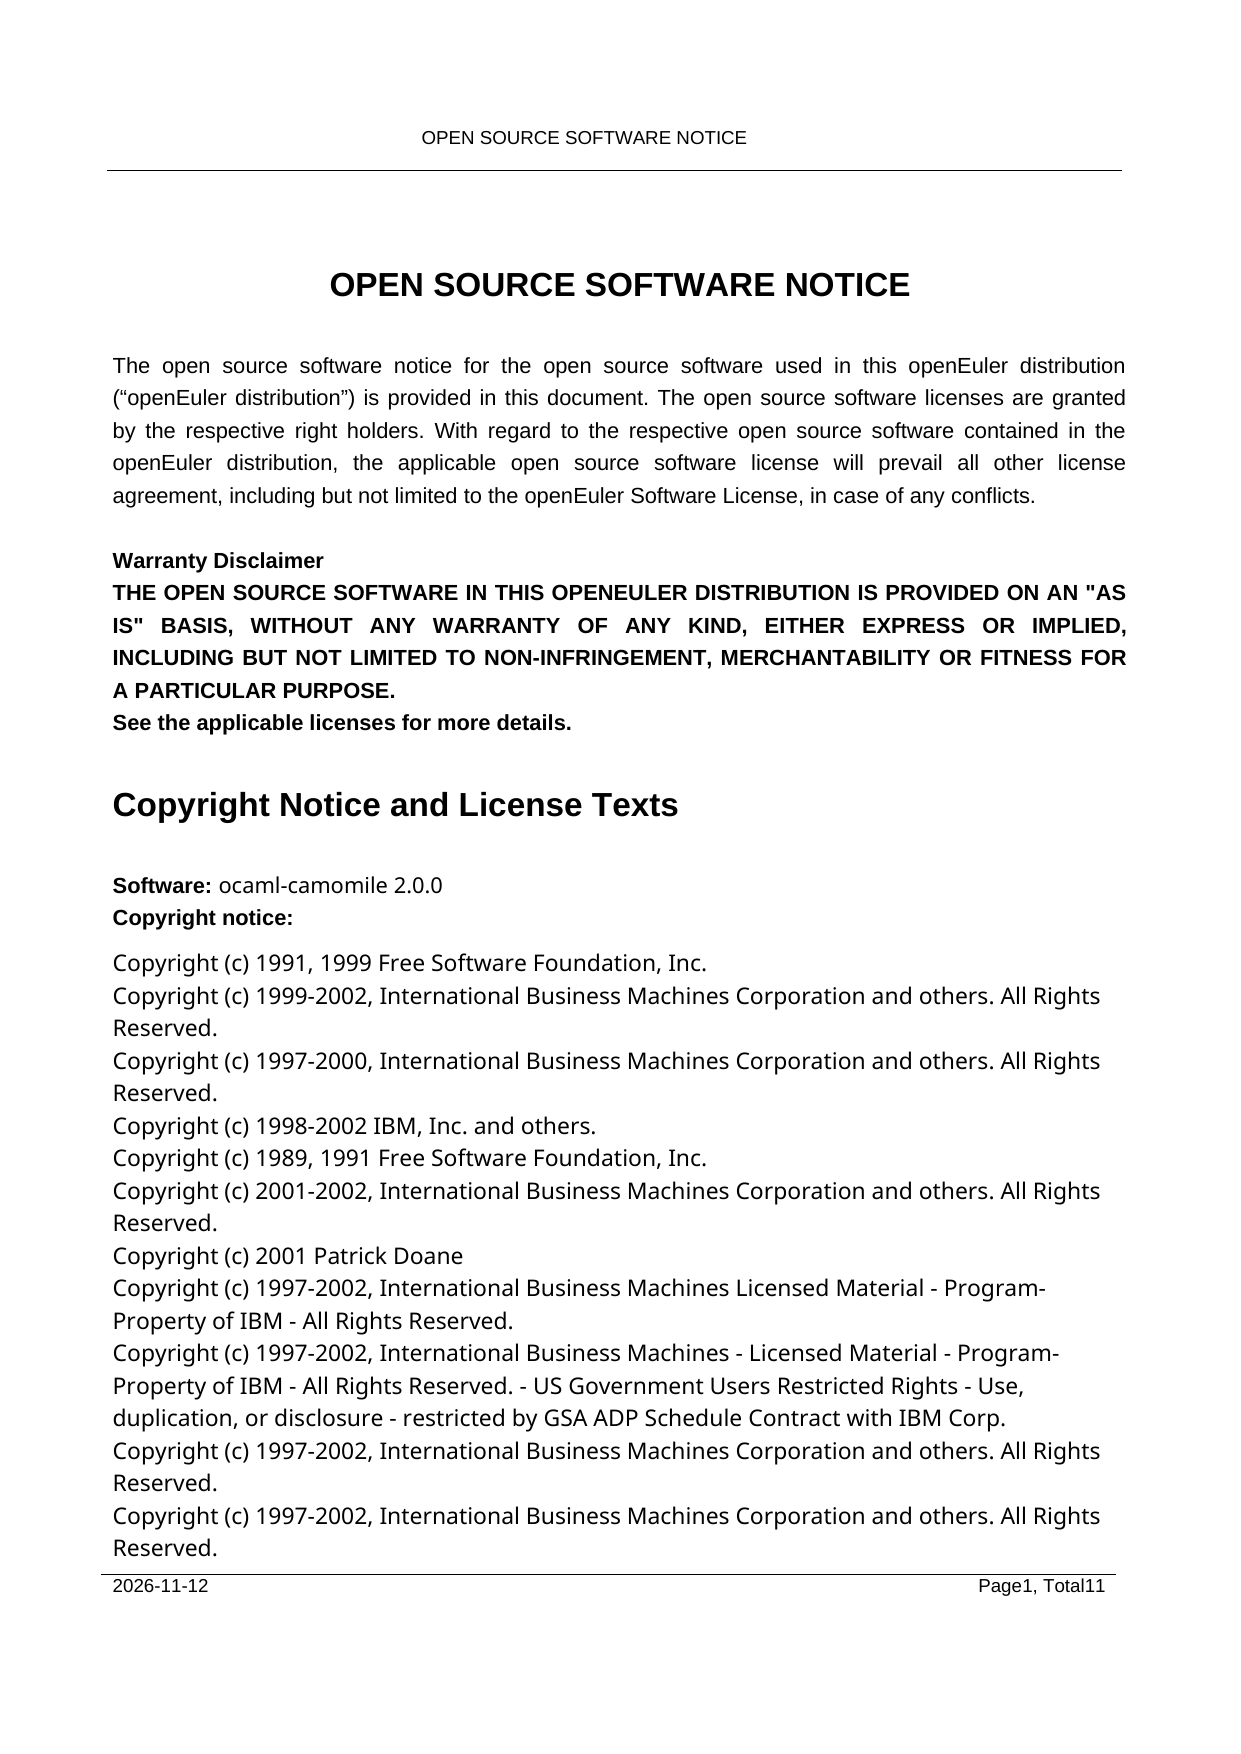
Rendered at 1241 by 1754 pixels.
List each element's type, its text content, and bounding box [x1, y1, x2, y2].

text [112, 947, 1128, 1564]
text Copyright notice: [112, 901, 1128, 934]
text THE OPEN SOURCE SOFTWARE IN THIS OPENEULER DISTRIBUTION IS PROVIDED ON AN "AS IS" BASIS, WITHOUT ANY WARRANTY OF ANY KIND, EITHER EXPRESS OR IMPLIED, INCLUDING BUT NOT LIMITED TO NON-INFRINGEMENT, MERCHANTABILITY OR FITNESS FOR A PARTICULAR PURPOSE. See the applicable licenses for more details. [112, 576, 1128, 739]
text The open source software notice for the open source software used in this openEuler distribution (“openEuler distribution”) is provided in this document. The open source software licenses are granted by the respective right holders. With regard to the respective open source software contained in the openEuler distribution, the applicable open source software license will prevail all other license agreement, including but not limited to the openEuler Software License, in case of any conflicts. [112, 349, 1128, 511]
text OPEN SOURCE SOFTWARE NOTICE [112, 251, 1128, 316]
text Copyright Notice and License Texts [112, 771, 1128, 836]
text Warranty Disclaimer [112, 544, 1128, 576]
title Software: ocaml-camomile 2.0.0 [112, 869, 1128, 901]
